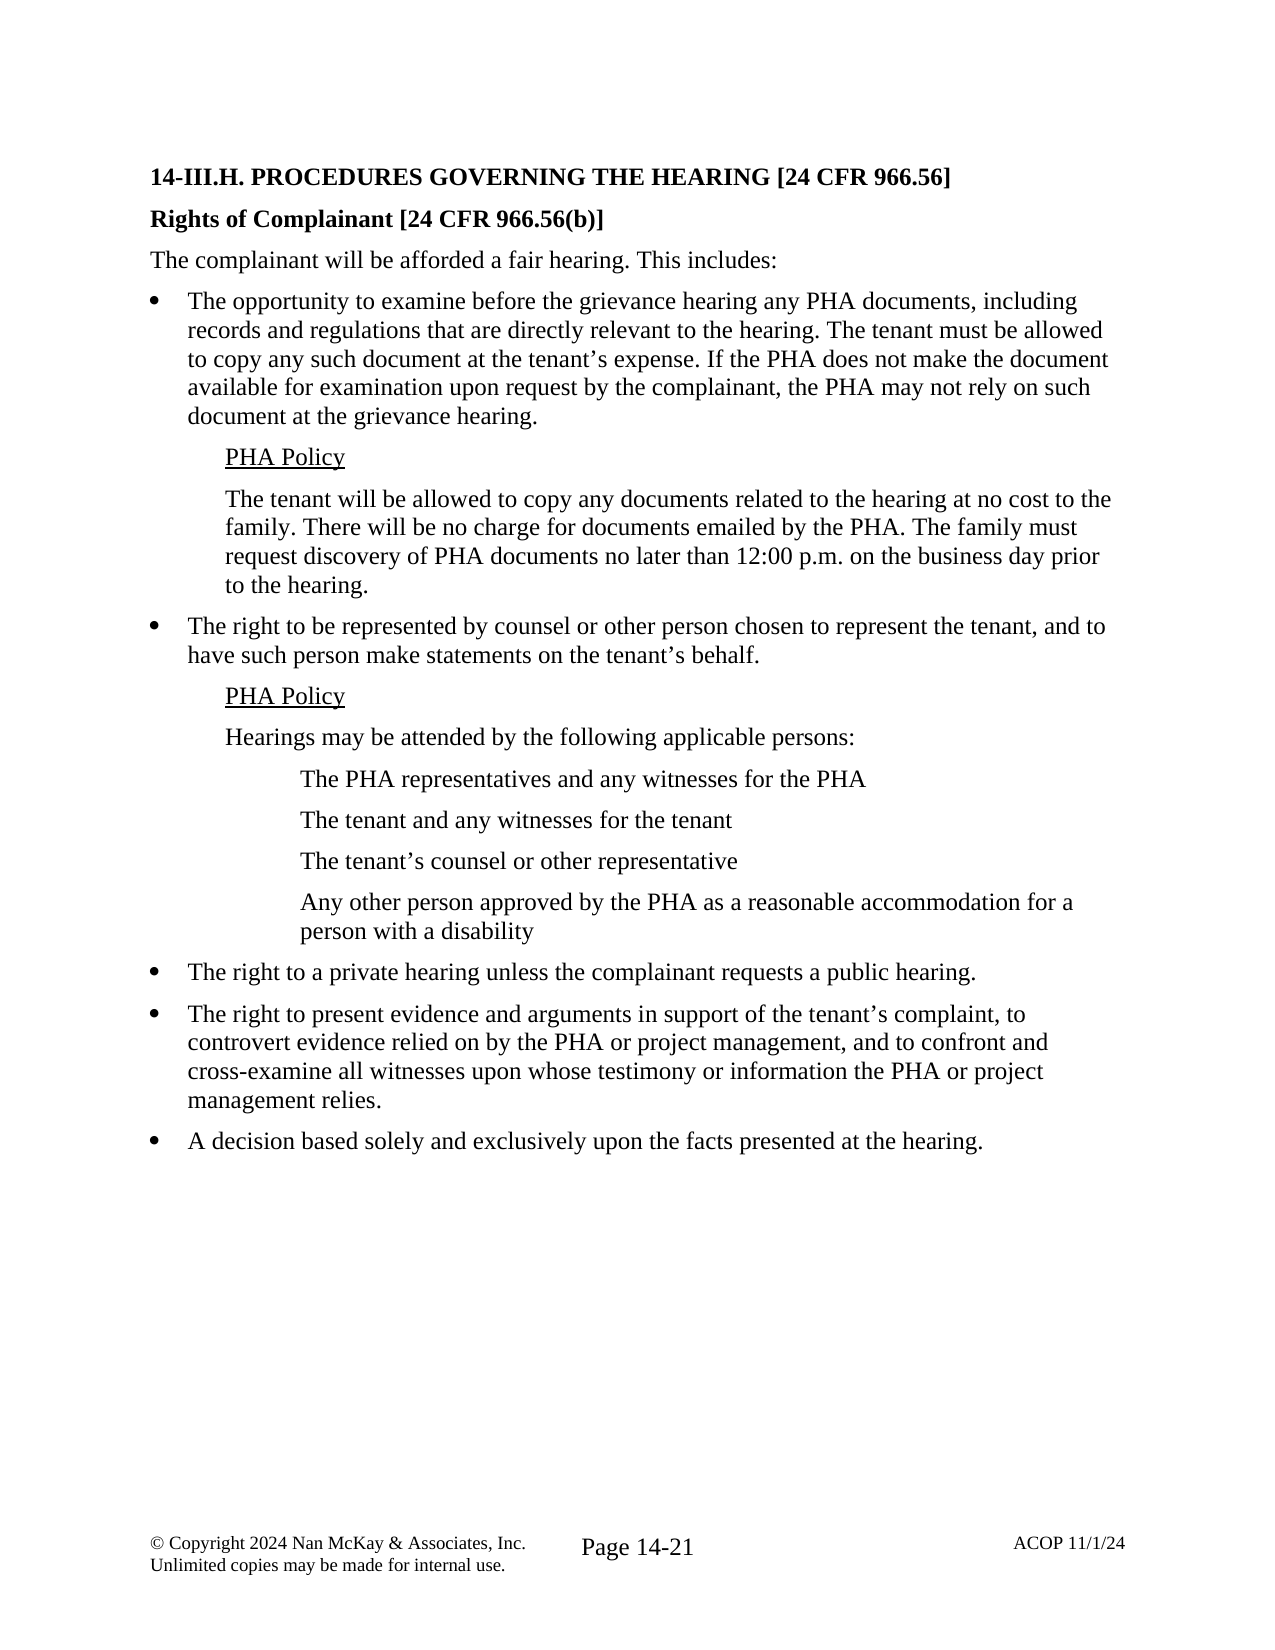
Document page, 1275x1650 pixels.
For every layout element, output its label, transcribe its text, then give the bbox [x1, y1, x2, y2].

text The tenant will be allowed to copy any documents related to the hearing at no cost to the family. There will be no charge for documents emailed by the PHA. The family must request discovery of PHA documents no later than on the business day prior to the hearing. [225, 484, 1125, 599]
text Any other person approved by the PHA as a reasonable accommodation for a person with a disability [300, 887, 1125, 945]
text PHA Policy [225, 681, 1125, 710]
list The right to present evidence and arguments in support of the tenant’s complaint, to controvert evidence relied on by the PHA or project management, and to confront and cross-examine all witnesses upon whose testimony or information the PHA or project management relies. [150, 999, 1125, 1114]
list A decision based solely and exclusively upon the facts presented at the hearing. [150, 1126, 1125, 1155]
list The right to a private hearing unless the complainant requests a public hearing. [150, 957, 1125, 986]
text The PHA representatives and any witnesses for the PHA [300, 764, 1125, 792]
text The tenant and any witnesses for the tenant [300, 805, 1125, 834]
list The right to be represented by counsel or other person chosen to represent the tenant, and to have such person make statements on the tenant’s behalf. [150, 611, 1125, 669]
list The opportunity to examine before the grievance hearing any PHA documents, including records and regulations that are directly relevant to the hearing. The tenant must be allowed to copy any such document at the tenant’s expense. If the PHA does not make the document available for examination upon request by the complainant, the PHA may not rely on such document at the grievance hearing. [150, 286, 1125, 430]
text Hearings may be attended by the following applicable persons: [225, 722, 1125, 751]
text 14-III.H. PROCEDURES GOVERNING THE HEARING [24 CFR 966.56] [150, 162, 1125, 191]
text The tenant’s counsel or other representative [300, 846, 1125, 875]
text Rights of Complainant [24 CFR 966.56(b)] [150, 204, 1125, 232]
text PHA Policy [225, 442, 1125, 471]
text The complainant will be afforded a fair hearing. This includes: [150, 245, 1125, 274]
